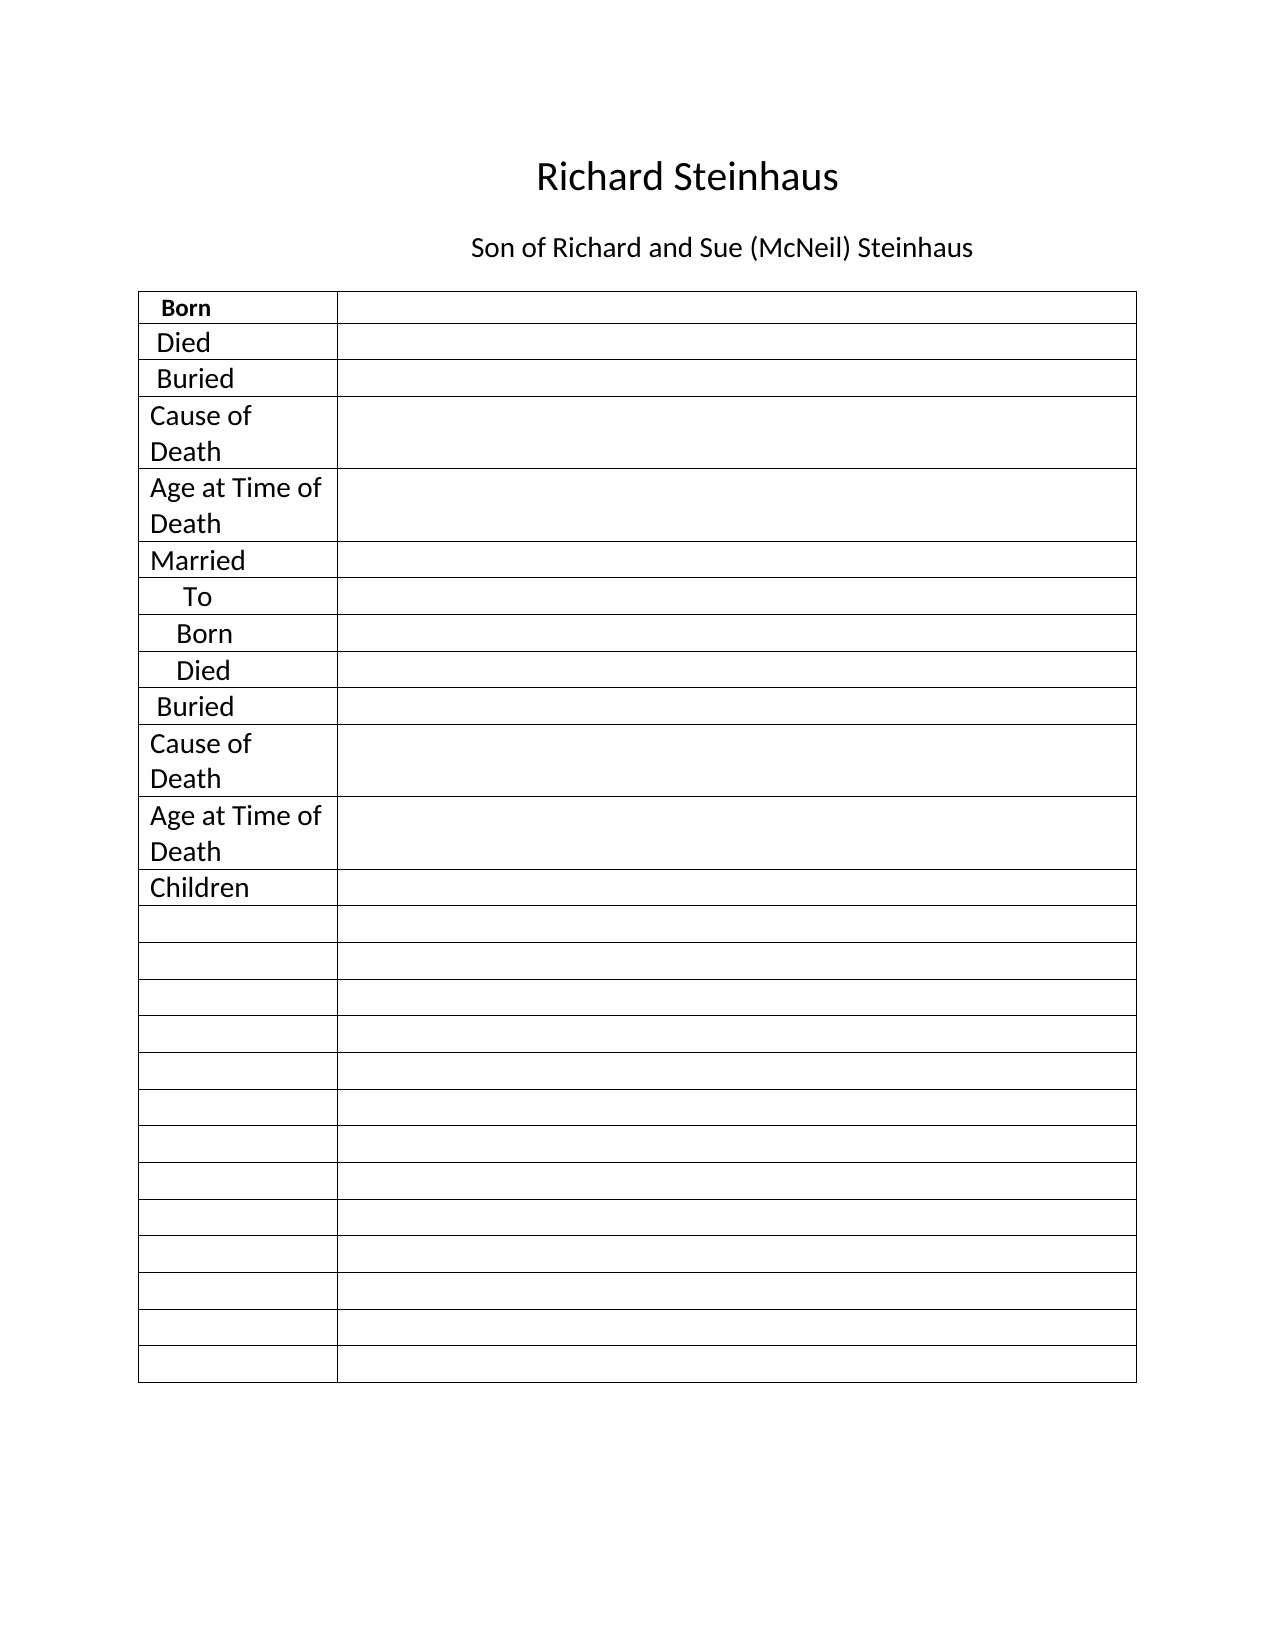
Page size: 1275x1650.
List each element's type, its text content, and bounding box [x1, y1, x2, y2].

table_cell [338, 542, 1136, 577]
table_cell Born [139, 615, 337, 651]
text Richard Steinhaus [150, 150, 1125, 201]
table_cell [338, 1053, 1136, 1088]
table_cell [338, 324, 1136, 359]
table_cell [338, 1200, 1136, 1235]
table_cell [139, 1163, 337, 1198]
table_cell [338, 870, 1136, 905]
table_cell [139, 1273, 337, 1308]
table_cell [338, 652, 1136, 687]
table_cell Cause of Death [139, 725, 337, 796]
table_cell Children [139, 870, 337, 905]
table_cell [338, 688, 1136, 724]
table_cell [338, 1163, 1136, 1198]
table_cell [139, 1016, 337, 1052]
table_cell [338, 397, 1136, 468]
table_cell [338, 1310, 1136, 1345]
table_cell Buried [139, 688, 337, 724]
table_cell [338, 725, 1136, 796]
table_cell [338, 1016, 1136, 1052]
table_cell [139, 943, 337, 978]
table_cell [338, 1126, 1136, 1162]
table_header [338, 292, 1136, 323]
table_cell [139, 1090, 337, 1125]
table_cell [139, 1200, 337, 1235]
table_header Born [139, 292, 337, 323]
table_cell [338, 1090, 1136, 1125]
table_cell Married [139, 542, 337, 577]
table_cell Buried [139, 360, 337, 396]
table_cell [139, 1236, 337, 1272]
table_cell [139, 906, 337, 942]
table_cell [338, 615, 1136, 651]
table_cell Age at Time of Death [139, 797, 337, 868]
table_cell Died [139, 324, 337, 359]
table_cell Cause of Death [139, 397, 337, 468]
table_cell [139, 980, 337, 1015]
table_cell [338, 980, 1136, 1015]
table_cell [338, 797, 1136, 868]
table_cell [338, 1273, 1136, 1308]
table_cell [338, 578, 1136, 614]
table_cell Died [139, 652, 337, 687]
table_cell [338, 1236, 1136, 1272]
table_cell [338, 1346, 1136, 1382]
table_cell [139, 1126, 337, 1162]
table_cell [139, 1310, 337, 1345]
table_cell Age at Time of Death [139, 469, 337, 541]
table_cell [139, 1053, 337, 1088]
table_cell [338, 943, 1136, 978]
table_cell [338, 469, 1136, 541]
table_cell To [139, 578, 337, 614]
text Son of Richard and Sue (McNeil) Steinhaus [150, 229, 1125, 265]
table_cell [338, 360, 1136, 396]
table_cell [139, 1346, 337, 1382]
table_cell [338, 906, 1136, 942]
